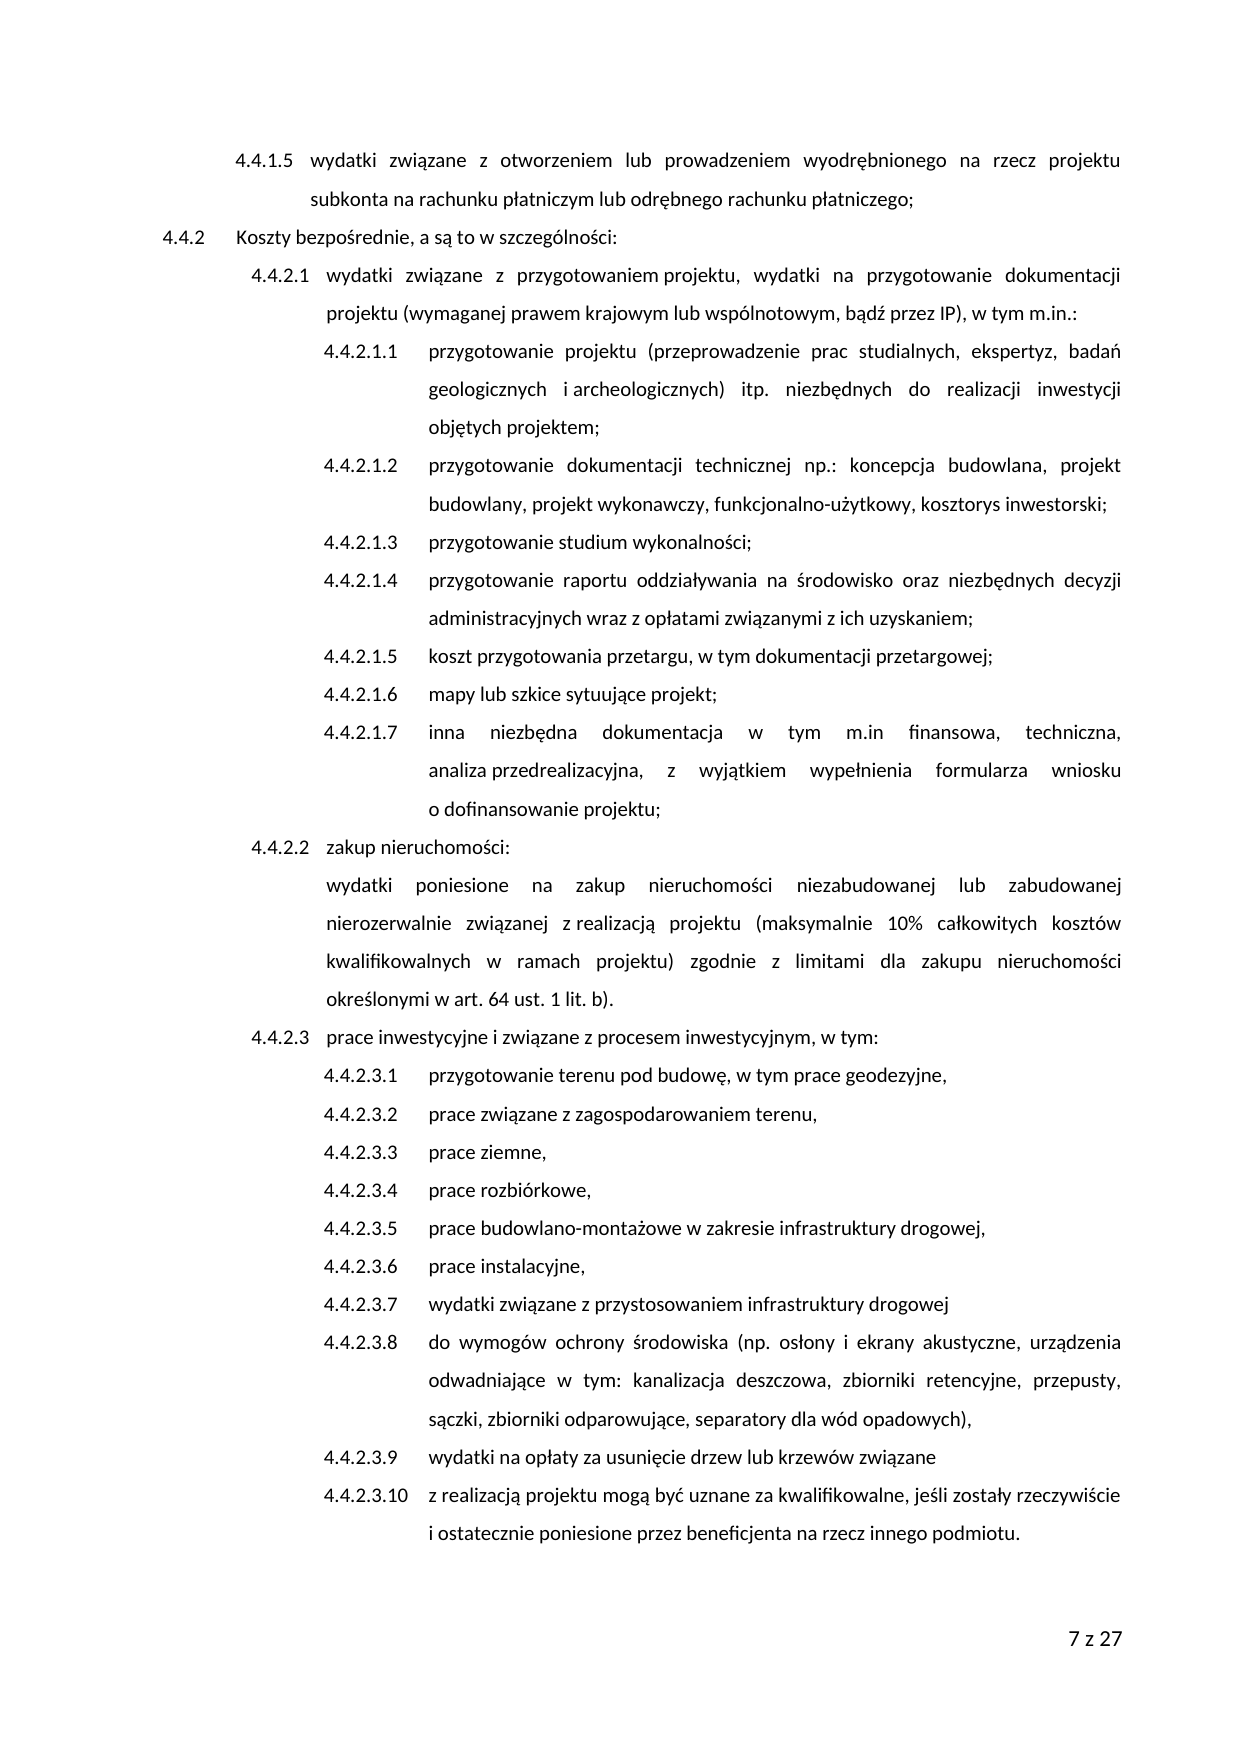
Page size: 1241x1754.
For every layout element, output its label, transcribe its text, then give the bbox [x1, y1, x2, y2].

list Koszty bezpośrednie, a są to w szczególności: [162, 224, 1122, 249]
list koszt przygotowania przetargu, w tym dokumentacji przetargowej; [324, 643, 1122, 669]
list do wymogów ochrony środowiska (np. osłony i ekrany akustyczne, urządzenia odwadniające w tym: kanalizacja deszczowa, zbiorniki retencyjne, przepusty, sączki, zbiorniki odparowujące, separatory dla wód opadowych), [324, 1329, 1122, 1431]
list przygotowanie projektu (przeprowadzenie prac studialnych, ekspertyz, badań geologicznych i archeologicznych) itp. niezbędnych do realizacji inwestycji objętych projektem; [324, 338, 1122, 440]
list wydatki związane z przygotowaniem projektu, wydatki na przygotowanie dokumentacji projektu (wymaganej prawem krajowym lub wspólnotowym, bądź przez IP), w tym m.in.: [251, 262, 1122, 326]
list przygotowanie terenu pod budowę, w tym prace geodezyjne, [324, 1063, 1122, 1088]
list prace związane z zagospodarowaniem terenu, [324, 1101, 1122, 1126]
list wydatki związane z otworzeniem lub prowadzeniem wyodrębnionego na rzecz projektu subkonta na rachunku płatniczym lub odrębnego rachunku płatniczego; [235, 148, 1122, 211]
list prace budowlano-montażowe w zakresie infrastruktury drogowej, [324, 1215, 1122, 1241]
list prace ziemne, [324, 1139, 1122, 1164]
list z realizacją projektu mogą być uznane za kwalifikowalne, jeśli zostały rzeczywiście i ostatecznie poniesione przez beneficjenta na rzecz innego podmiotu. [324, 1482, 1122, 1546]
list przygotowanie raportu oddziaływania na środowisko oraz niezbędnych decyzji administracyjnych wraz z opłatami związanymi z ich uzyskaniem; [324, 567, 1122, 631]
list wydatki związane z przystosowaniem infrastruktury drogowej [324, 1291, 1122, 1317]
list przygotowanie studium wykonalności; [324, 529, 1122, 554]
list wydatki na opłaty za usunięcie drzew lub krzewów związane [324, 1444, 1122, 1469]
list prace instalacyjne, [324, 1253, 1122, 1279]
list inna niezbędna dokumentacja w tym m.in finansowa, techniczna, analiza przedrealizacyjna, z wyjątkiem wypełnienia formularza wniosku o dofinansowanie projektu; [324, 719, 1122, 821]
list przygotowanie dokumentacji technicznej np.: koncepcja budowlana, projekt budowlany, projekt wykonawczy, funkcjonalno-użytkowy, kosztorys inwestorski; [324, 453, 1122, 516]
list mapy lub szkice sytuujące projekt; [324, 681, 1122, 707]
list zakup nieruchomości: [251, 834, 1122, 859]
list prace rozbiórkowe, [324, 1177, 1122, 1202]
list prace inwestycyjne i związane z procesem inwestycyjnym, w tym: [251, 1024, 1122, 1050]
text wydatki poniesione na zakup nieruchomości niezabudowanej lub zabudowanej nierozerwalnie związanej z realizacją projektu (maksymalnie 10% całkowitych kosztów kwalifikowalnych w ramach projektu) zgodnie z limitami dla zakupu nieruchomości określonymi w art. 64 ust. 1 lit. b). [326, 872, 1122, 1012]
